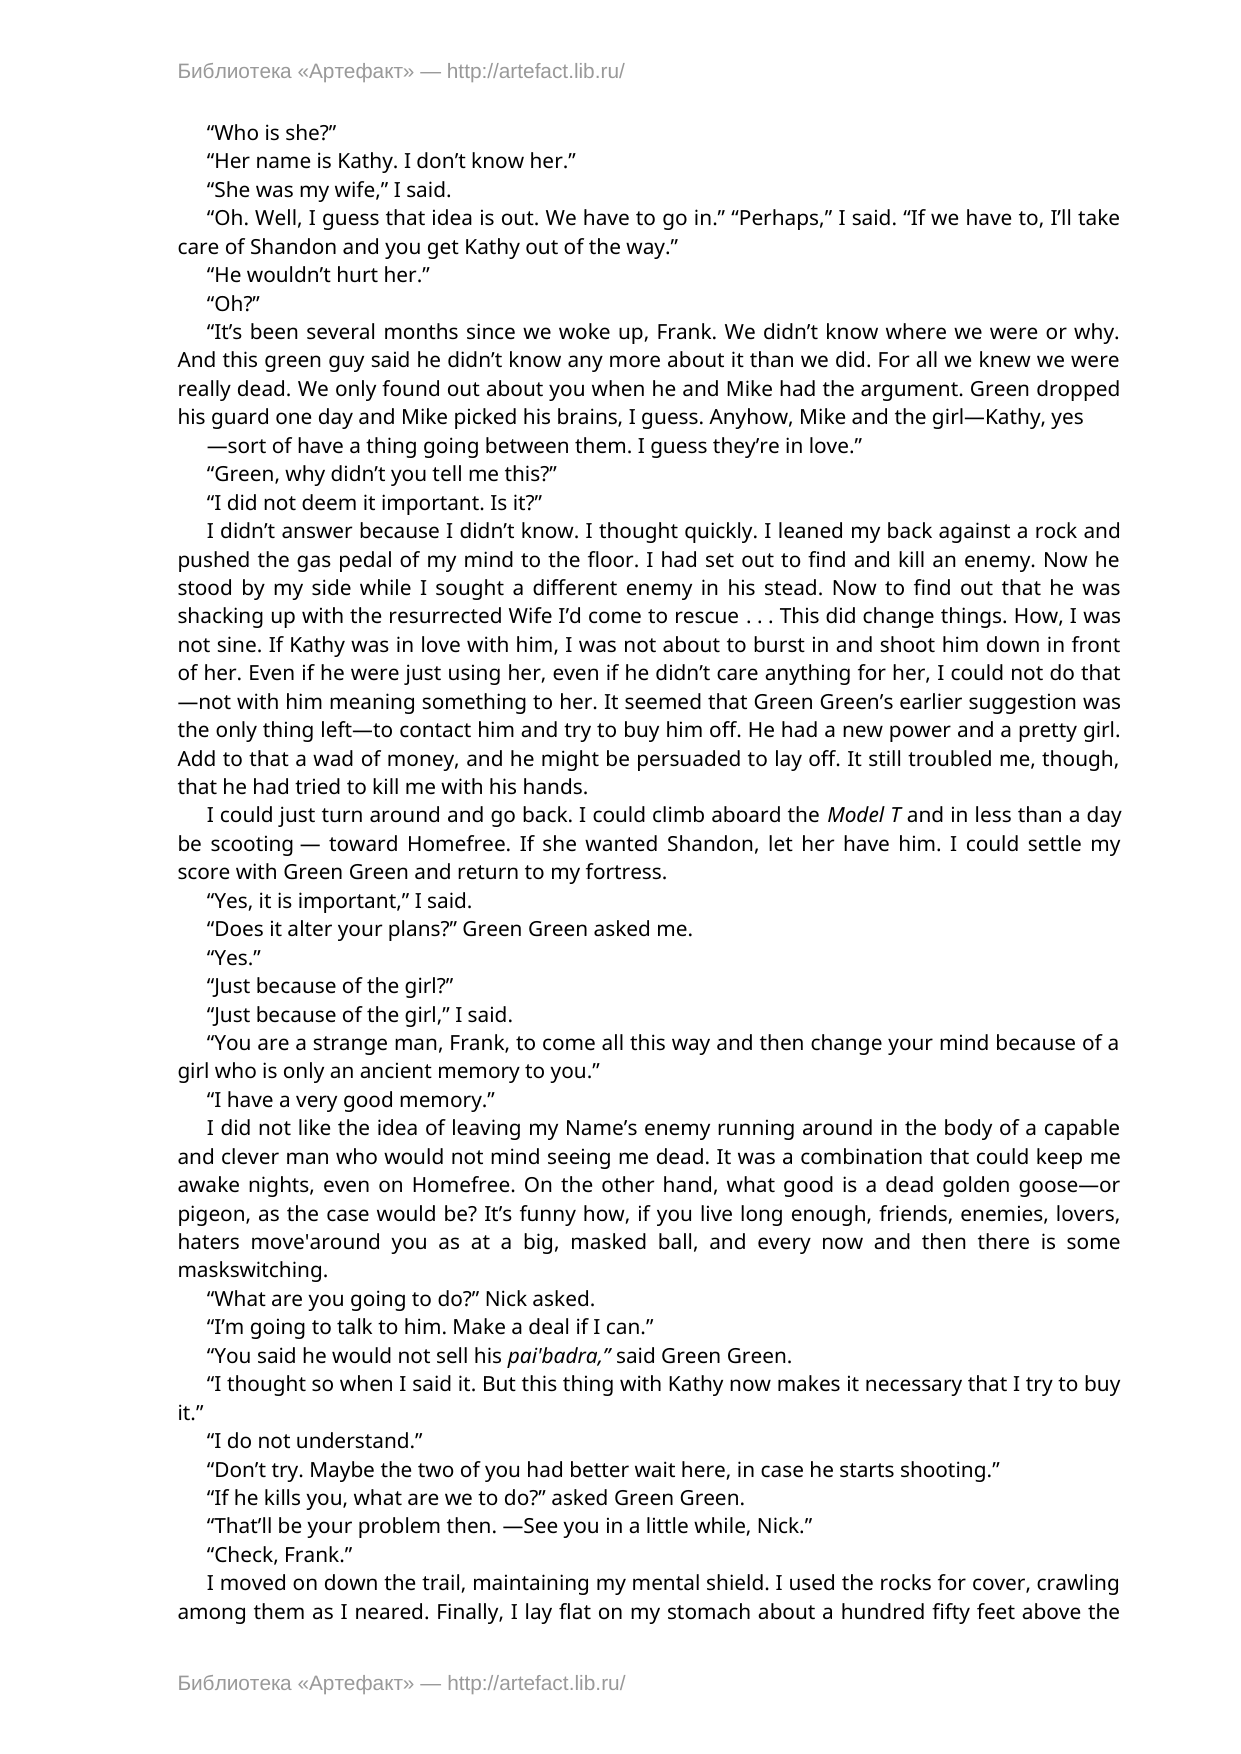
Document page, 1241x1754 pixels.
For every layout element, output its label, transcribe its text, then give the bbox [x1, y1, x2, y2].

text “Green, why didn’t you tell me this?” [177, 459, 1122, 488]
text “I did not deem it important. Is it?” [177, 488, 1122, 516]
text “That’ll be your problem then. —See you in a little while, Nick.” [177, 1512, 1122, 1540]
text “Does it alter your plans?” Green Green asked me. [177, 914, 1122, 943]
text “Just because of the girl,” I said. [177, 1000, 1122, 1028]
text “I do not understand.” [177, 1426, 1122, 1455]
text “If he kills you, what are we to do?” asked Green Green. [177, 1483, 1122, 1512]
text “I have a very good memory.” [177, 1085, 1122, 1113]
text “Don’t try. Maybe the two of you had better wait here, in case he starts shooting.” [177, 1455, 1122, 1483]
text “Yes, it is important,” I said. [177, 886, 1122, 914]
text I didn’t answer because I didn’t know. I thought quickly. I leaned my back against a rock and pushed the gas pedal of my mind to the floor. I had set out to find and kill an enemy. Now he stood by my side while I sought a different enemy in his stead. Now to find out that he was shacking up with the resurrected Wife I’d come to rescue . . . This did change things. How, I was not sine. If Kathy was in love with him, I was not about to burst in and shoot him down in front of her. Even if he were just using her, even if he didn’t care anything for her, I could not do that—not with him meaning something to her. It seemed that Green Green’s earlier suggestion was the only thing left—to contact him and try to buy him off. He had a new power and a pretty girl. Add to that a wad of money, and he might be persuaded to lay off. It still troubled me, though, that he had tried to kill me with his hands. [177, 516, 1122, 801]
text “What are you going to do?” Nick asked. [177, 1284, 1122, 1312]
text “Oh?” [177, 289, 1122, 317]
text “Just because of the girl?” [177, 971, 1122, 1000]
text “Check, Frank.” [177, 1540, 1122, 1568]
text “She was my wife,” I said. [177, 175, 1122, 203]
text “You said he would not sell his pai'badra,” said Green Green. [177, 1341, 1122, 1369]
text “Yes.” [177, 943, 1122, 971]
text “I thought so when I said it. But this thing with Kathy now makes it necessary that I try to buy it.” [177, 1369, 1122, 1426]
text “He wouldn’t hurt her.” [177, 260, 1122, 289]
text “It’s been several months since we woke up, Frank. We didn’t know where we were or why. And this green guy said he didn’t know any more about it than we did. For all we knew we were really dead. We only found out about you when he and Mike had the argument. Green dropped his guard one day and Mike picked his brains, I guess. Anyhow, Mike and the girl—Kathy, yes [177, 317, 1122, 431]
text I could just turn around and go back. I could climb aboard the Model T and in less than a day be scooting — toward Homefree. If she wanted Shandon, let her have him. I could settle my score with Green Green and return to my fortress. [177, 801, 1122, 886]
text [177, 1568, 1122, 1625]
text “I’m going to talk to him. Make a deal if I can.” [177, 1312, 1122, 1341]
text —sort of have a thing going between them. I guess they’re in love.” [177, 431, 1122, 459]
text “Who is she?” [177, 118, 1122, 147]
text “Her name is Kathy. I don’t know her.” [177, 147, 1122, 175]
text I did not like the idea of leaving my Name’s enemy running around in the body of a capable and clever man who would not mind seeing me dead. It was a combination that could keep me awake nights, even on Homefree. On the other hand, what good is a dead golden goose—or pigeon, as the case would be? It’s funny how, if you live long enough, friends, enemies, lovers, haters move'around you as at a big, masked ball, and every now and then there is some maskswitching. [177, 1113, 1122, 1284]
text “Oh. Well, I guess that idea is out. We have to go in.” “Perhaps,” I said. “If we have to, I’ll take care of Shandon and you get Kathy out of the way.” [177, 203, 1122, 260]
text “You are a strange man, Frank, to come all this way and then change your mind because of a girl who is only an ancient memory to you.” [177, 1028, 1122, 1085]
